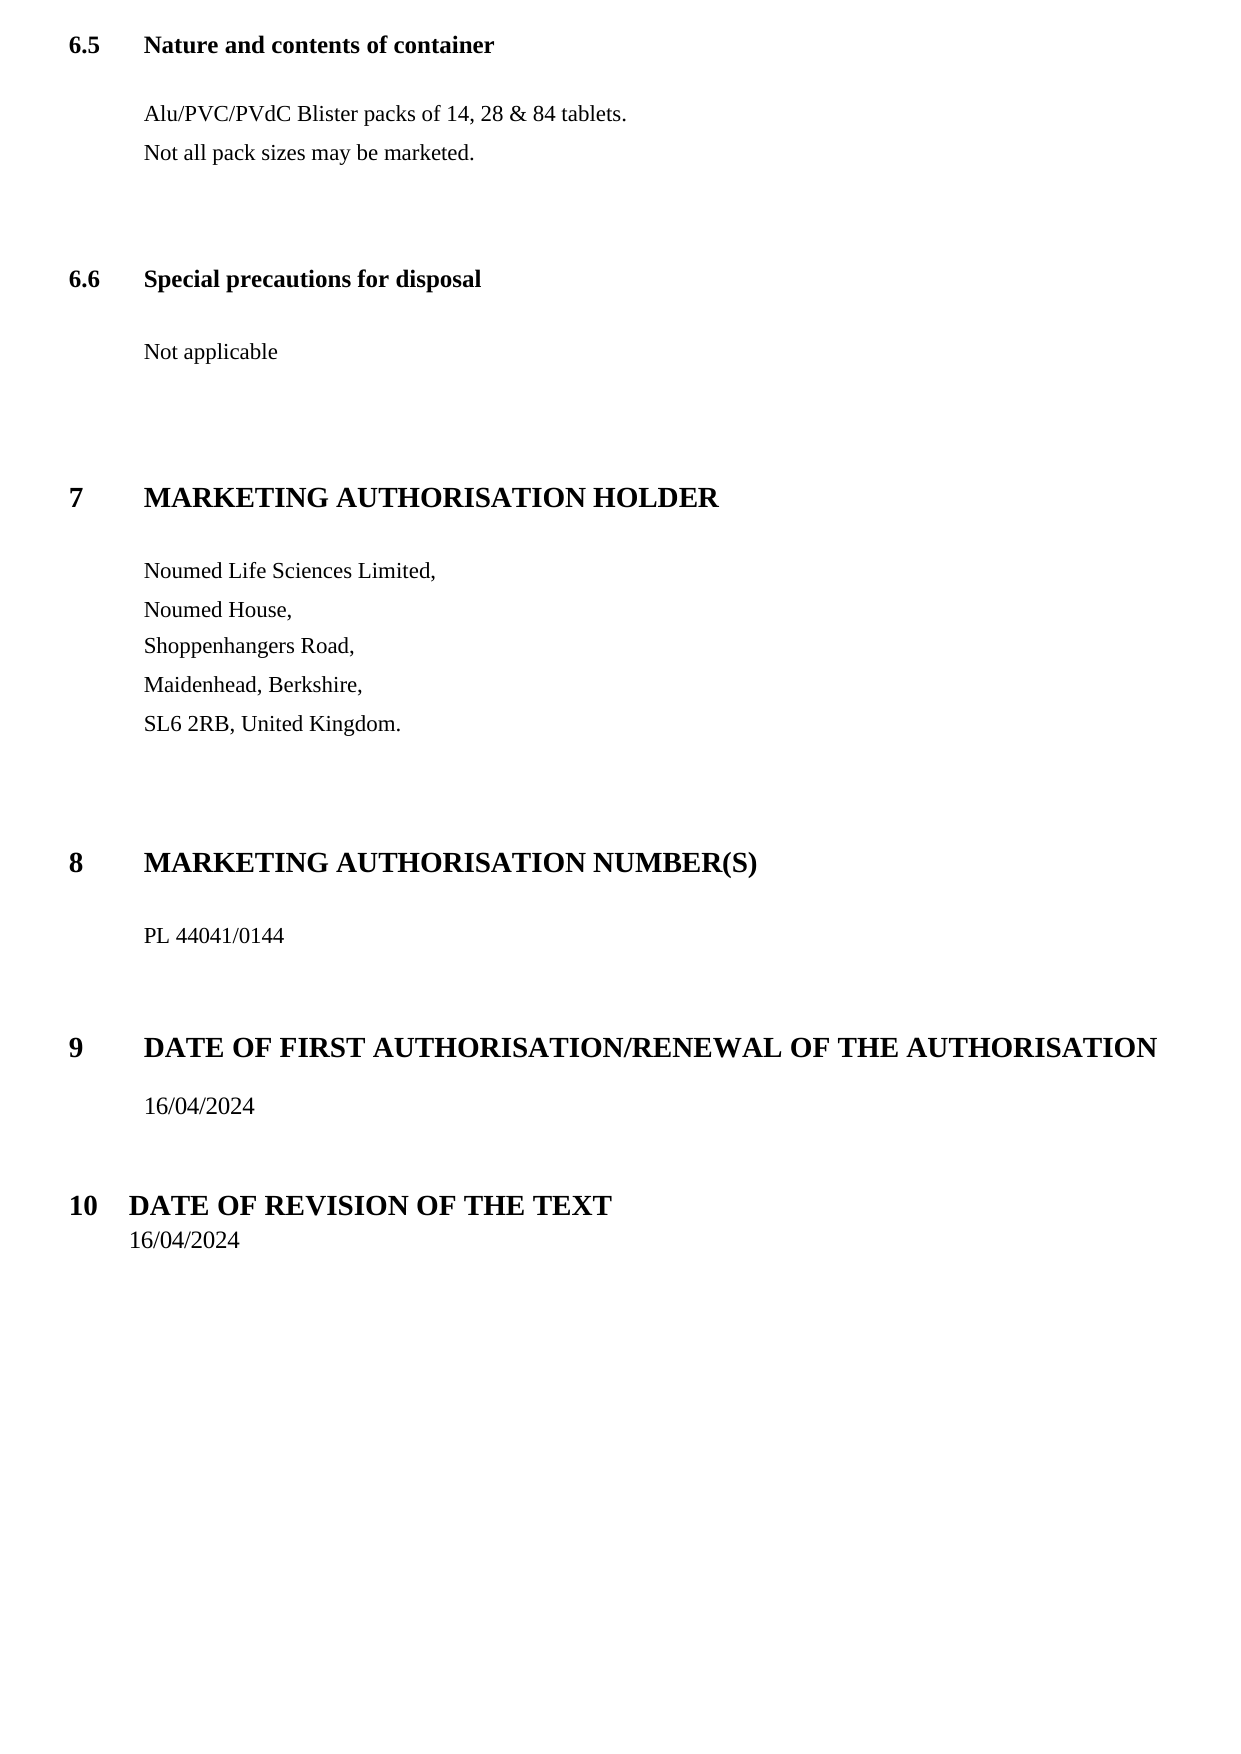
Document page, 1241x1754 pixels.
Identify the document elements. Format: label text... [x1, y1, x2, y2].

text 6.5 Nature and contents of container [68, 31, 1189, 59]
text Noumed House, [143, 597, 1189, 622]
text 8 MARKETING AUTHORISATION NUMBER(S) [68, 846, 1189, 879]
text 9 DATE OF FIRST AUTHORISATION/RENEWAL OF THE AUTHORISATION [68, 1031, 1174, 1064]
text 6.6 Special precautions for disposal Not applicable [68, 231, 1189, 373]
text 10 DATE OF REVISION OF THE TEXT 16/04/2024 [68, 1188, 1189, 1256]
text PL 44041/0144 [143, 923, 1189, 949]
text Noumed Life Sciences Limited, [143, 558, 1189, 583]
text 7 MARKETING AUTHORISATION HOLDER [68, 480, 1189, 514]
text Shoppenhangers Road, Maidenhead, Berkshire, SL6 2RB, United Kingdom. [143, 622, 1189, 739]
text Alu/PVC/PVdC Blister packs of 14, 28 & 84 tablets. Not all pack sizes may be marketed. [143, 91, 1189, 168]
text 16/04/2024 [143, 1092, 1189, 1120]
